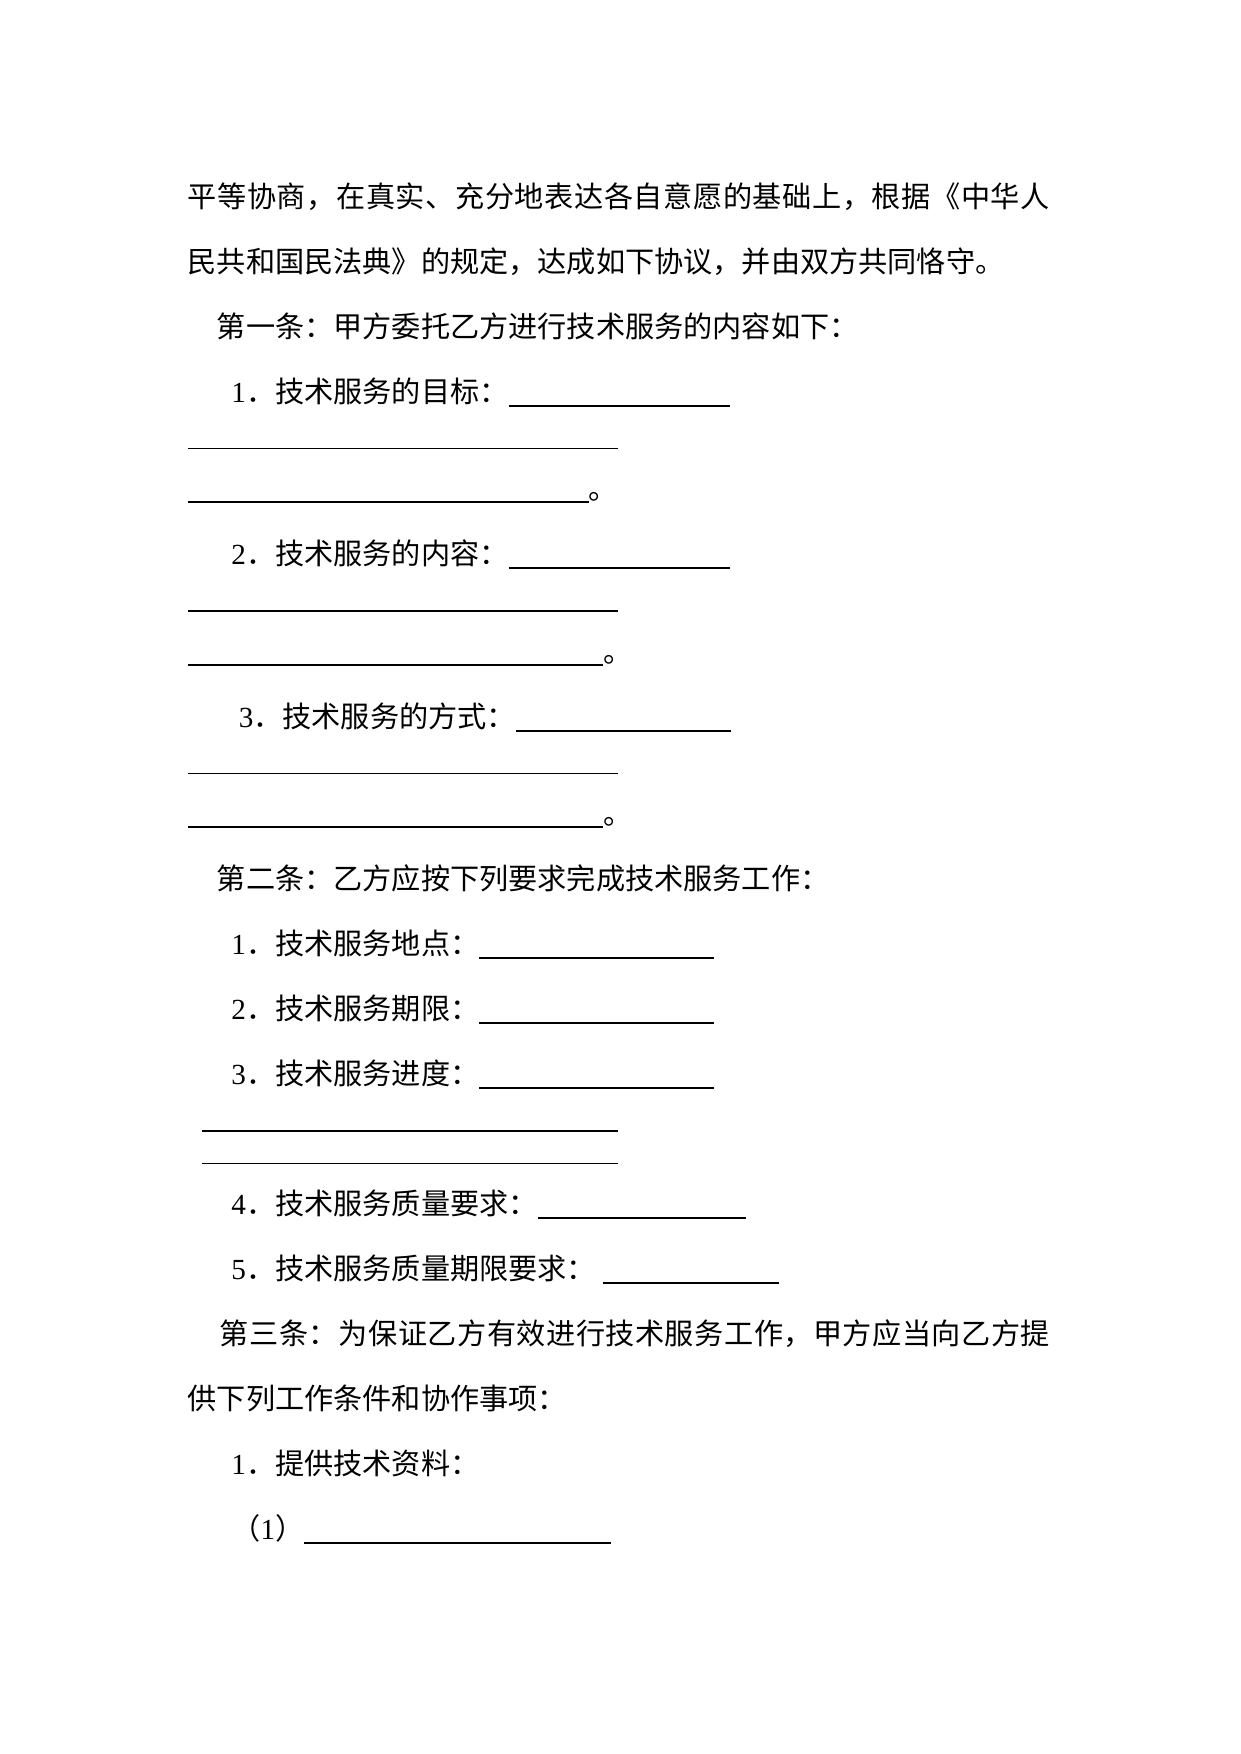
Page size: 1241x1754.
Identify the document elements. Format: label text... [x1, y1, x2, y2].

text 1．技术服务的目标： [187, 357, 1053, 422]
text 4．技术服务质量要求： [187, 1169, 1053, 1234]
text 。 [187, 779, 1053, 844]
text 第三条：为保证乙方有效进行技术服务工作，甲方应当向乙方提供下列工作条件和协作事项： [187, 1299, 1053, 1429]
text （1） [187, 1494, 1053, 1559]
text 2．技术服务期限： [187, 974, 1053, 1039]
text 5．技术服务质量期限要求： [187, 1234, 1053, 1299]
text 2．技术服务的内容： [187, 519, 1053, 584]
text 1．提供技术资料： [187, 1429, 1053, 1494]
text 第二条：乙方应按下列要求完成技术服务工作： [187, 844, 1053, 909]
text 3．技术服务的方式： [187, 682, 1053, 747]
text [187, 162, 1053, 292]
text 。 [187, 617, 1053, 682]
text 。 [187, 454, 1053, 519]
text 1．技术服务地点： [187, 909, 1053, 974]
text 第一条：甲方委托乙方进行技术服务的内容如下： [187, 292, 1053, 357]
text 3．技术服务进度： [187, 1039, 1053, 1104]
